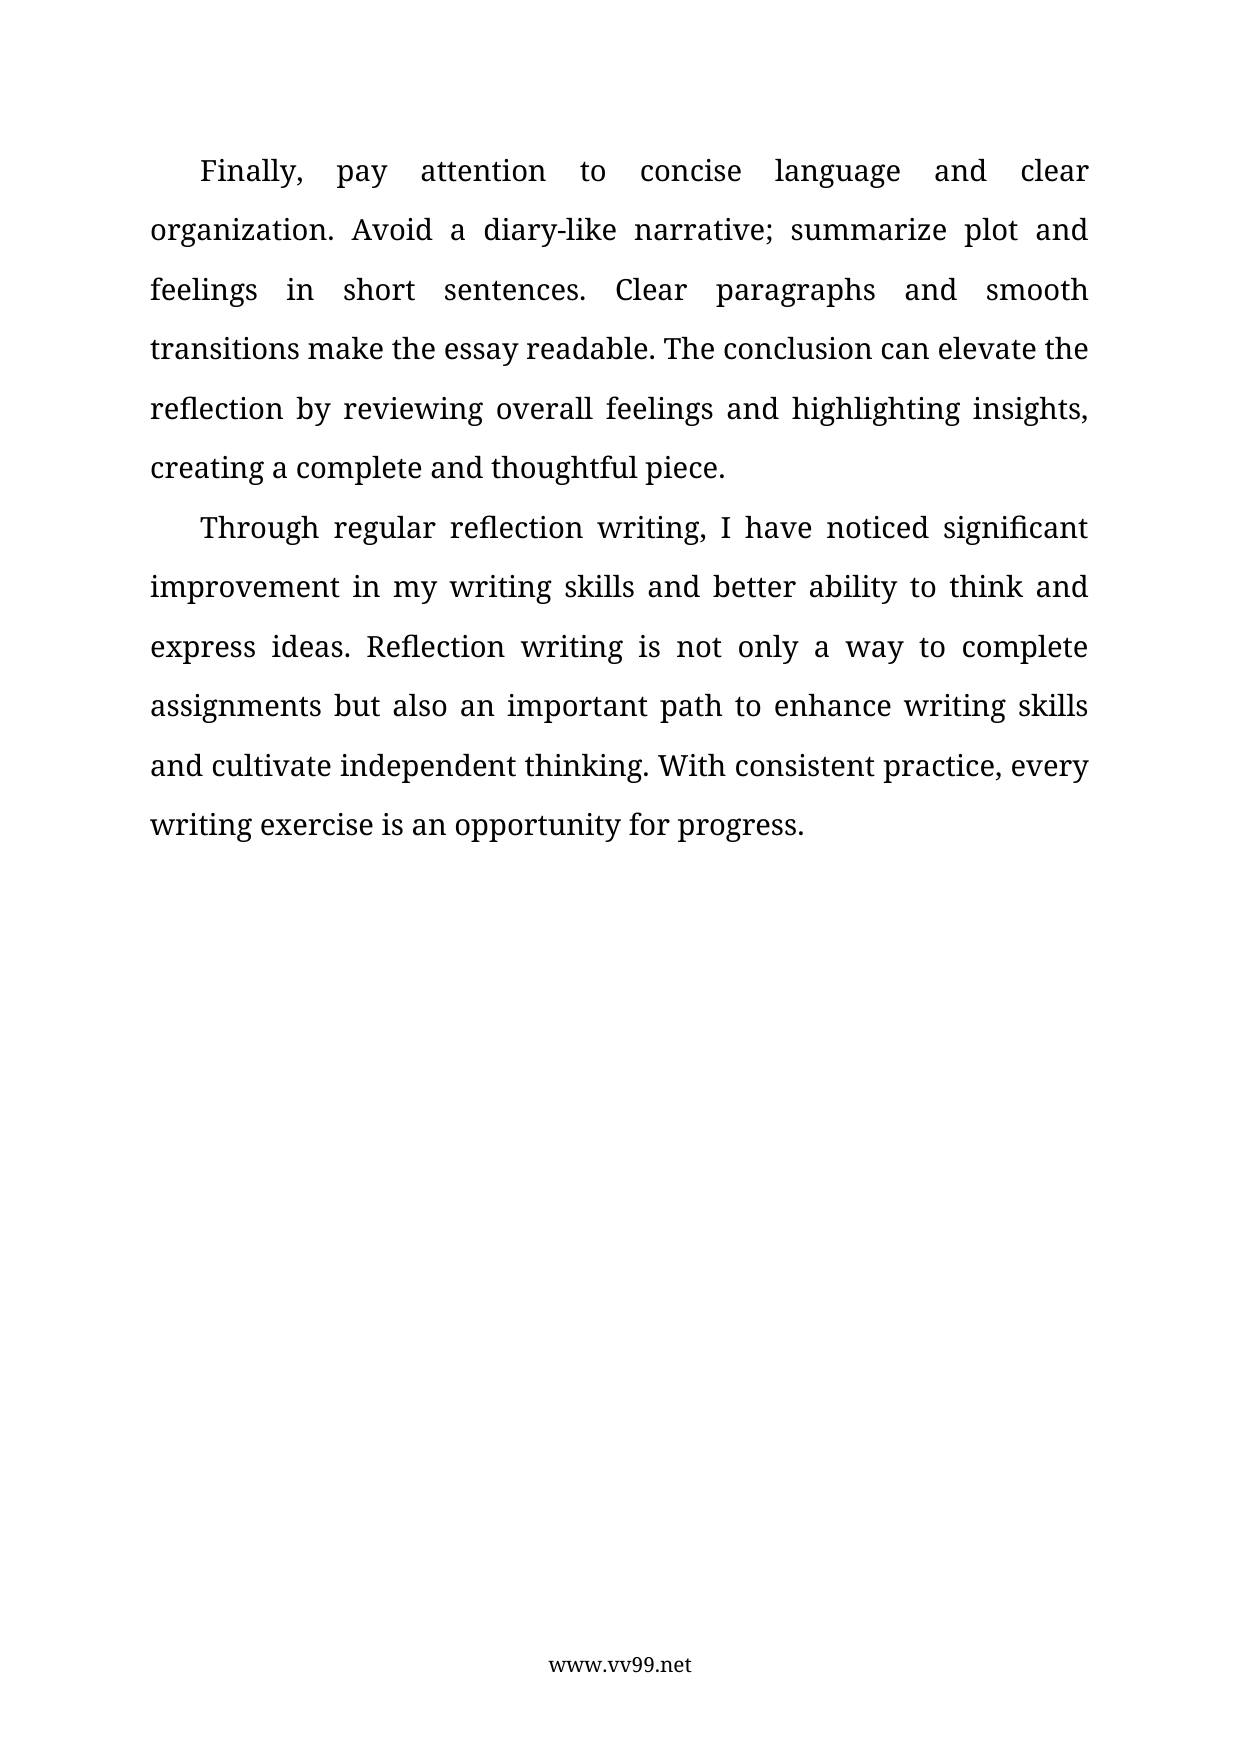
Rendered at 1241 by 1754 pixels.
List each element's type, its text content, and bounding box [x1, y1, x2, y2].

text Finally, pay attention to concise language and clear organization. Avoid a diary-like narrative; summarize plot and feelings in short sentences. Clear paragraphs and smooth transitions make the essay readable. The conclusion can elevate the reflection by reviewing overall feelings and highlighting insights, creating a complete and thoughtful piece. [150, 150, 1090, 487]
text Through regular reflection writing, I have noticed significant improvement in my writing skills and better ability to think and express ideas. Reflection writing is not only a way to complete assignments but also an important path to enhance writing skills and cultivate independent thinking. With consistent practice, every writing exercise is an opportunity for progress. [150, 507, 1090, 844]
